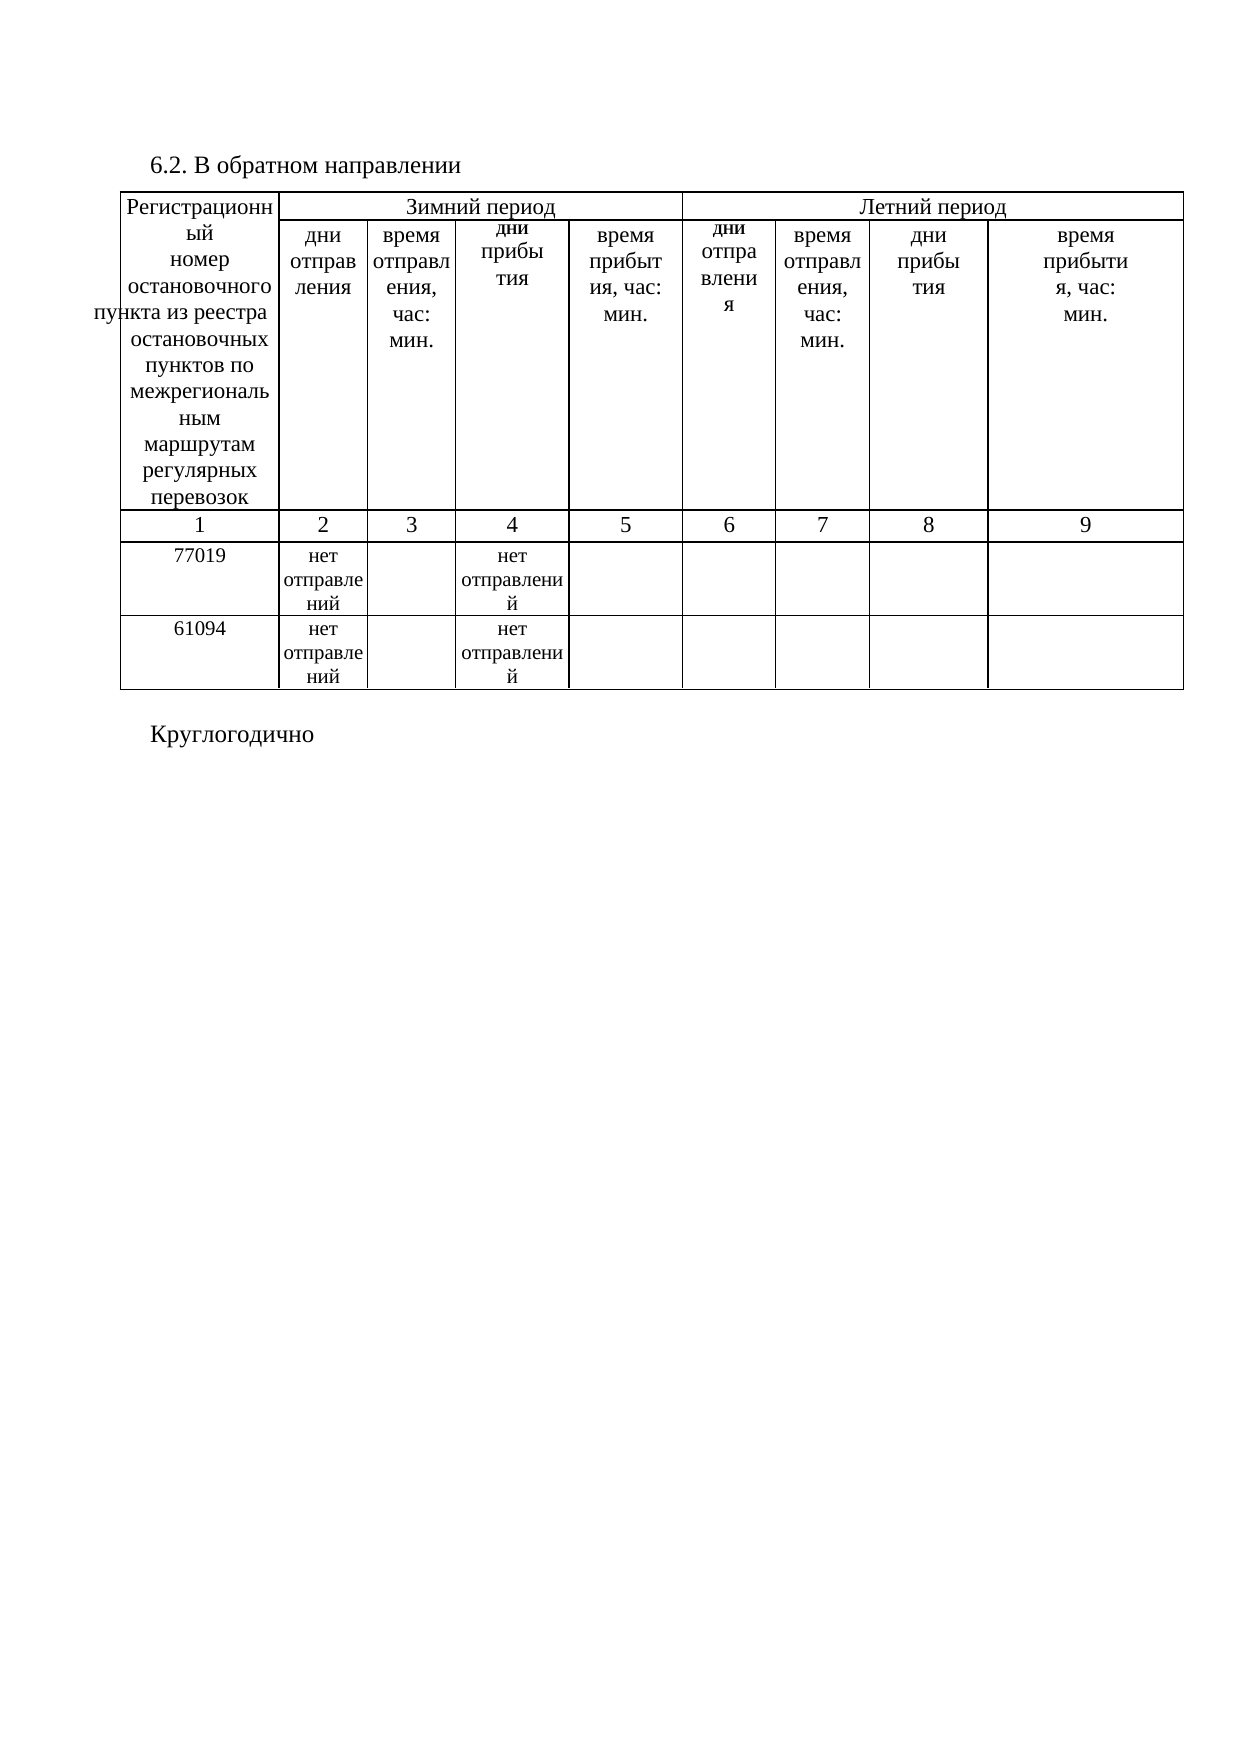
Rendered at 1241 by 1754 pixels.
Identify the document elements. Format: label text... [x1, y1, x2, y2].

table_cell 3 [368, 511, 455, 541]
table_cell ДНИ прибы тия [456, 221, 568, 509]
table_cell [776, 543, 869, 615]
table_cell нет отправлений [456, 543, 568, 615]
table_cell 1 [121, 511, 278, 541]
table_header Регистрационный номер остановочного пункта из реестра остановочных пунктов по межрегиональным маршрутам регулярных перевозок [121, 193, 278, 509]
table_cell дни отправ ления [280, 221, 367, 509]
table_cell время отправл ения, час: мин. [368, 221, 455, 509]
table_cell ДНИ отпра влени я [683, 221, 775, 509]
table_cell 4 [456, 511, 568, 541]
table_cell 2 [280, 511, 367, 541]
table_cell [368, 543, 455, 615]
table_cell [989, 616, 1183, 688]
table_cell [870, 543, 987, 615]
table_cell 7 [776, 511, 869, 541]
table_cell время прибыт ия, час: мин. [570, 221, 682, 509]
text Круглогодично [150, 719, 1090, 747]
table_cell [683, 616, 775, 688]
table_cell [776, 616, 869, 688]
table_cell время отправл ения, час: мин. [776, 221, 869, 509]
table_cell дни прибы тия [870, 221, 987, 509]
table_cell 9 [989, 511, 1183, 541]
table_cell нет отправлений [280, 543, 367, 615]
text 6.2. В обратном направлении [150, 150, 1090, 179]
table_header Летний период [683, 193, 1183, 219]
table_cell [870, 616, 987, 688]
table_header Зимний период [280, 193, 682, 219]
table_cell [989, 543, 1183, 615]
table_cell время прибыти я, час: мин. [989, 221, 1183, 509]
table_cell [683, 543, 775, 615]
table_cell [570, 543, 682, 615]
table_cell [368, 616, 455, 688]
table_cell 77019 [121, 543, 278, 615]
table_cell [570, 616, 682, 688]
table_cell 61094 [121, 616, 278, 688]
table_cell 5 [570, 511, 682, 541]
table_cell нет отправлений [456, 616, 568, 688]
table_cell 6 [683, 511, 775, 541]
table_cell 8 [870, 511, 987, 541]
table_cell нет отправлений [280, 616, 367, 688]
